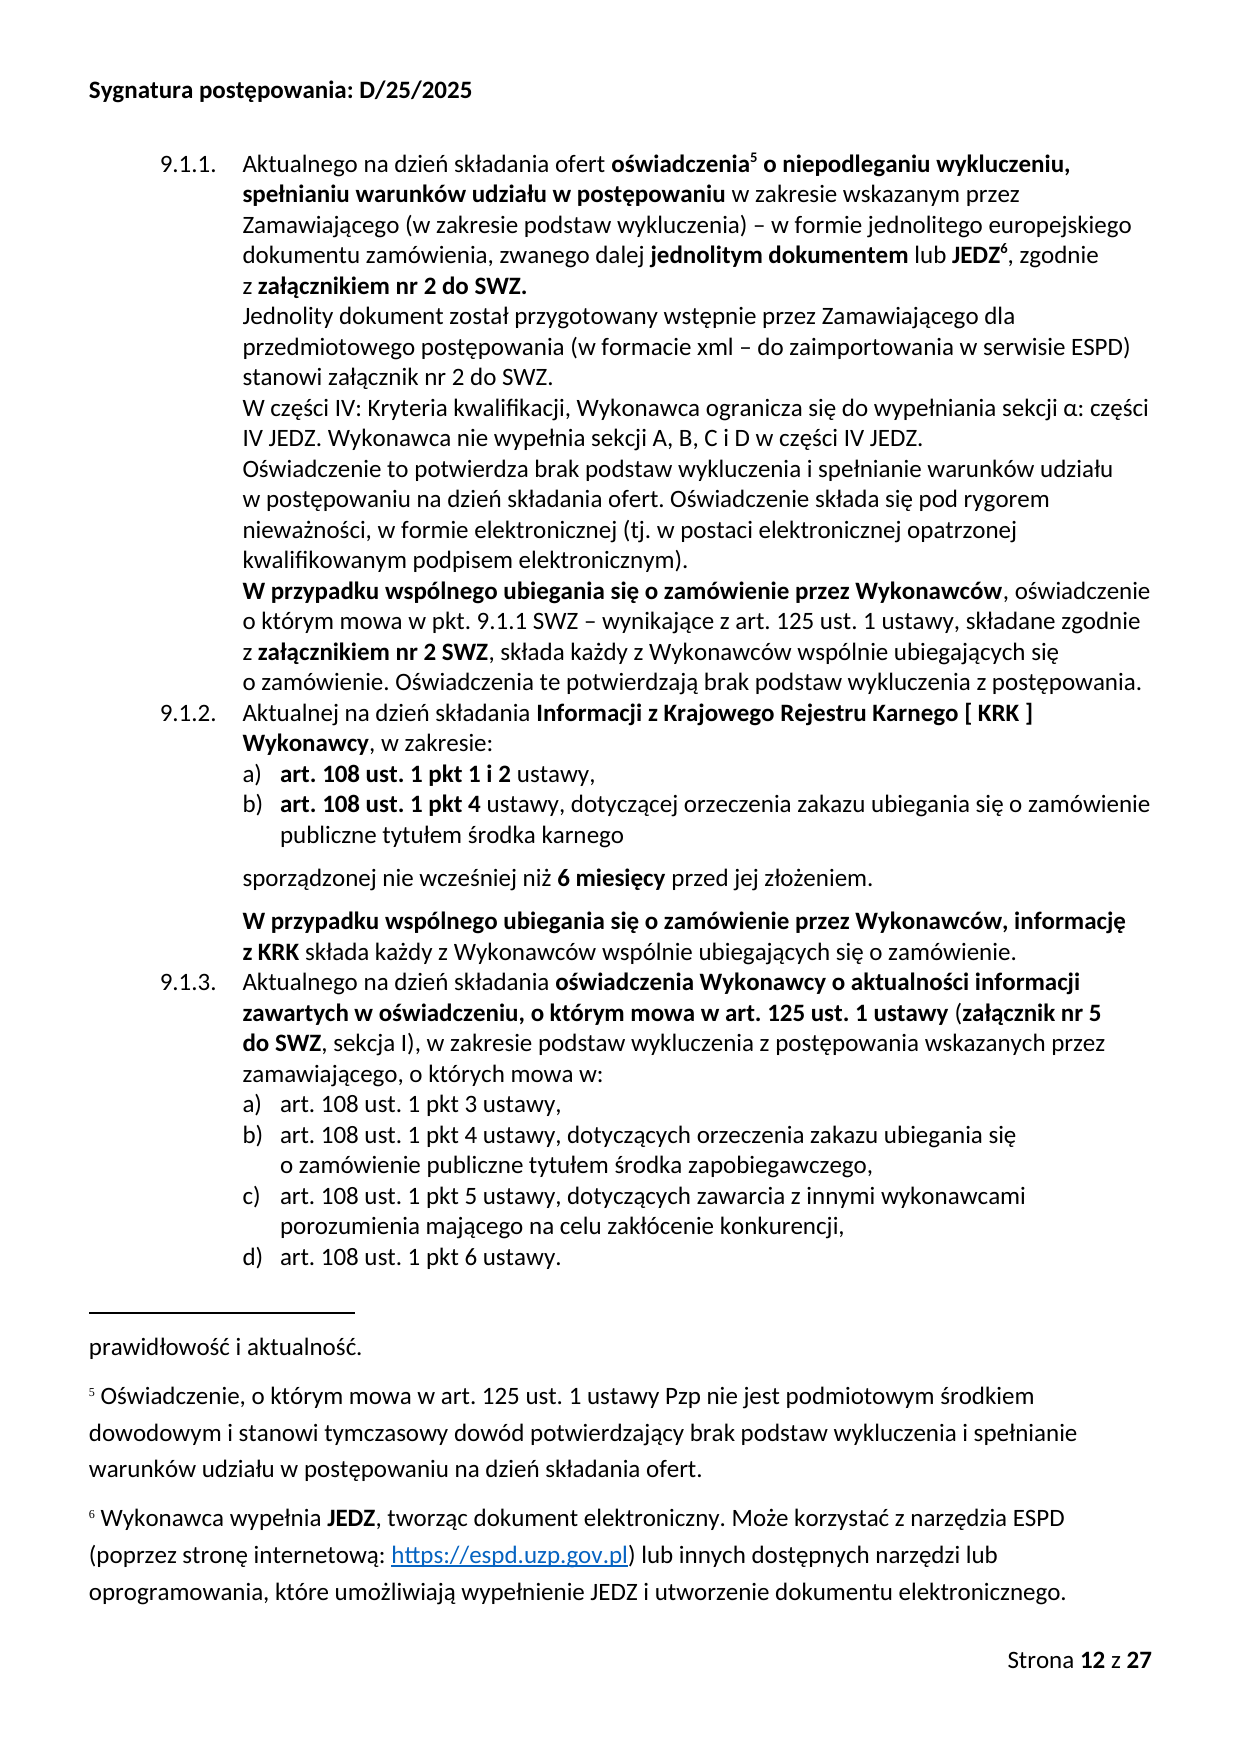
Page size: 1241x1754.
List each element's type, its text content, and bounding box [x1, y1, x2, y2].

list Oświadczenie to potwierdza brak podstaw wykluczenia i spełnianie warunków udziału w postępowaniu na dzień składania ofert. Oświadczenie składa się pod rygorem nieważności, w formie elektronicznej (tj. w postaci elektronicznej opatrzonej kwalifikowanym podpisem elektronicznym). [242, 453, 1152, 575]
list Aktualnej na dzień składania Informacji z Krajowego Rejestru Karnego [ KRK ] Wykonawcy, w zakresie: [159, 697, 1152, 758]
list W części IV: Kryteria kwalifikacji, Wykonawca ogranicza się do wypełniania sekcji α: części IV JEDZ. Wykonawca nie wypełnia sekcji A, B, C i D w części IV JEDZ. [242, 392, 1152, 453]
list art. 108 ust. 1 pkt 1 i 2 ustawy, [242, 758, 1152, 789]
list art. 108 ust. 1 pkt 3 ustawy, [242, 1088, 1152, 1119]
list art. 108 ust. 1 pkt 4 ustawy, dotyczącej orzeczenia zakazu ubiegania się o zamówienie publiczne tytułem środka karnego [242, 789, 1152, 850]
list art. 108 ust. 1 pkt 4 ustawy, dotyczących orzeczenia zakazu ubiegania się o zamówienie publiczne tytułem środka zapobiegawczego, [242, 1119, 1152, 1180]
list W przypadku wspólnego ubiegania się o zamówienie przez Wykonawców, oświadczenie o którym mowa w pkt. 9.1.1 SWZ – wynikające z art. 125 ust. 1 ustawy, składane zgodnie z załącznikiem nr 2 SWZ, składa każdy z Wykonawców wspólnie ubiegających się o zamówienie. Oświadczenia te potwierdzają brak podstaw wykluczenia z postępowania. [242, 575, 1152, 697]
list Aktualnego na dzień składania oświadczenia Wykonawcy o aktualności informacji zawartych w oświadczeniu, o którym mowa w art. 125 ust. 1 ustawy (załącznik nr 5 do SWZ, sekcja I), w zakresie podstaw wykluczenia z postępowania wskazanych przez zamawiającego, o których mowa w: [159, 966, 1152, 1088]
list Aktualnego na dzień składania ofert oświadczenia o niepodleganiu wykluczeniu, spełnianiu warunków udziału w postępowaniu w zakresie wskazanym przez Zamawiającego (w zakresie podstaw wykluczenia) – w formie jednolitego europejskiego dokumentu zamówienia, zwanego dalej jednolitym dokumentem lub JEDZ, zgodnie z załącznikiem nr 2 do SWZ. [159, 148, 1152, 300]
list W przypadku wspólnego ubiegania się o zamówienie przez Wykonawców, informację z KRK składa każdy z Wykonawców wspólnie ubiegających się o zamówienie. [242, 905, 1152, 966]
list art. 108 ust. 1 pkt 5 ustawy, dotyczących zawarcia z innymi wykonawcami porozumienia mającego na celu zakłócenie konkurencji, [242, 1180, 1152, 1241]
list art. 108 ust. 1 pkt 6 ustawy. [242, 1241, 1152, 1271]
list Jednolity dokument został przygotowany wstępnie przez Zamawiającego dla przedmiotowego postępowania (w formacie xml – do zaimportowania w serwisie ESPD) stanowi załącznik nr 2 do SWZ. [242, 300, 1152, 392]
text sporządzonej nie wcześniej niż 6 miesięcy przed jej złożeniem. [242, 862, 1152, 893]
